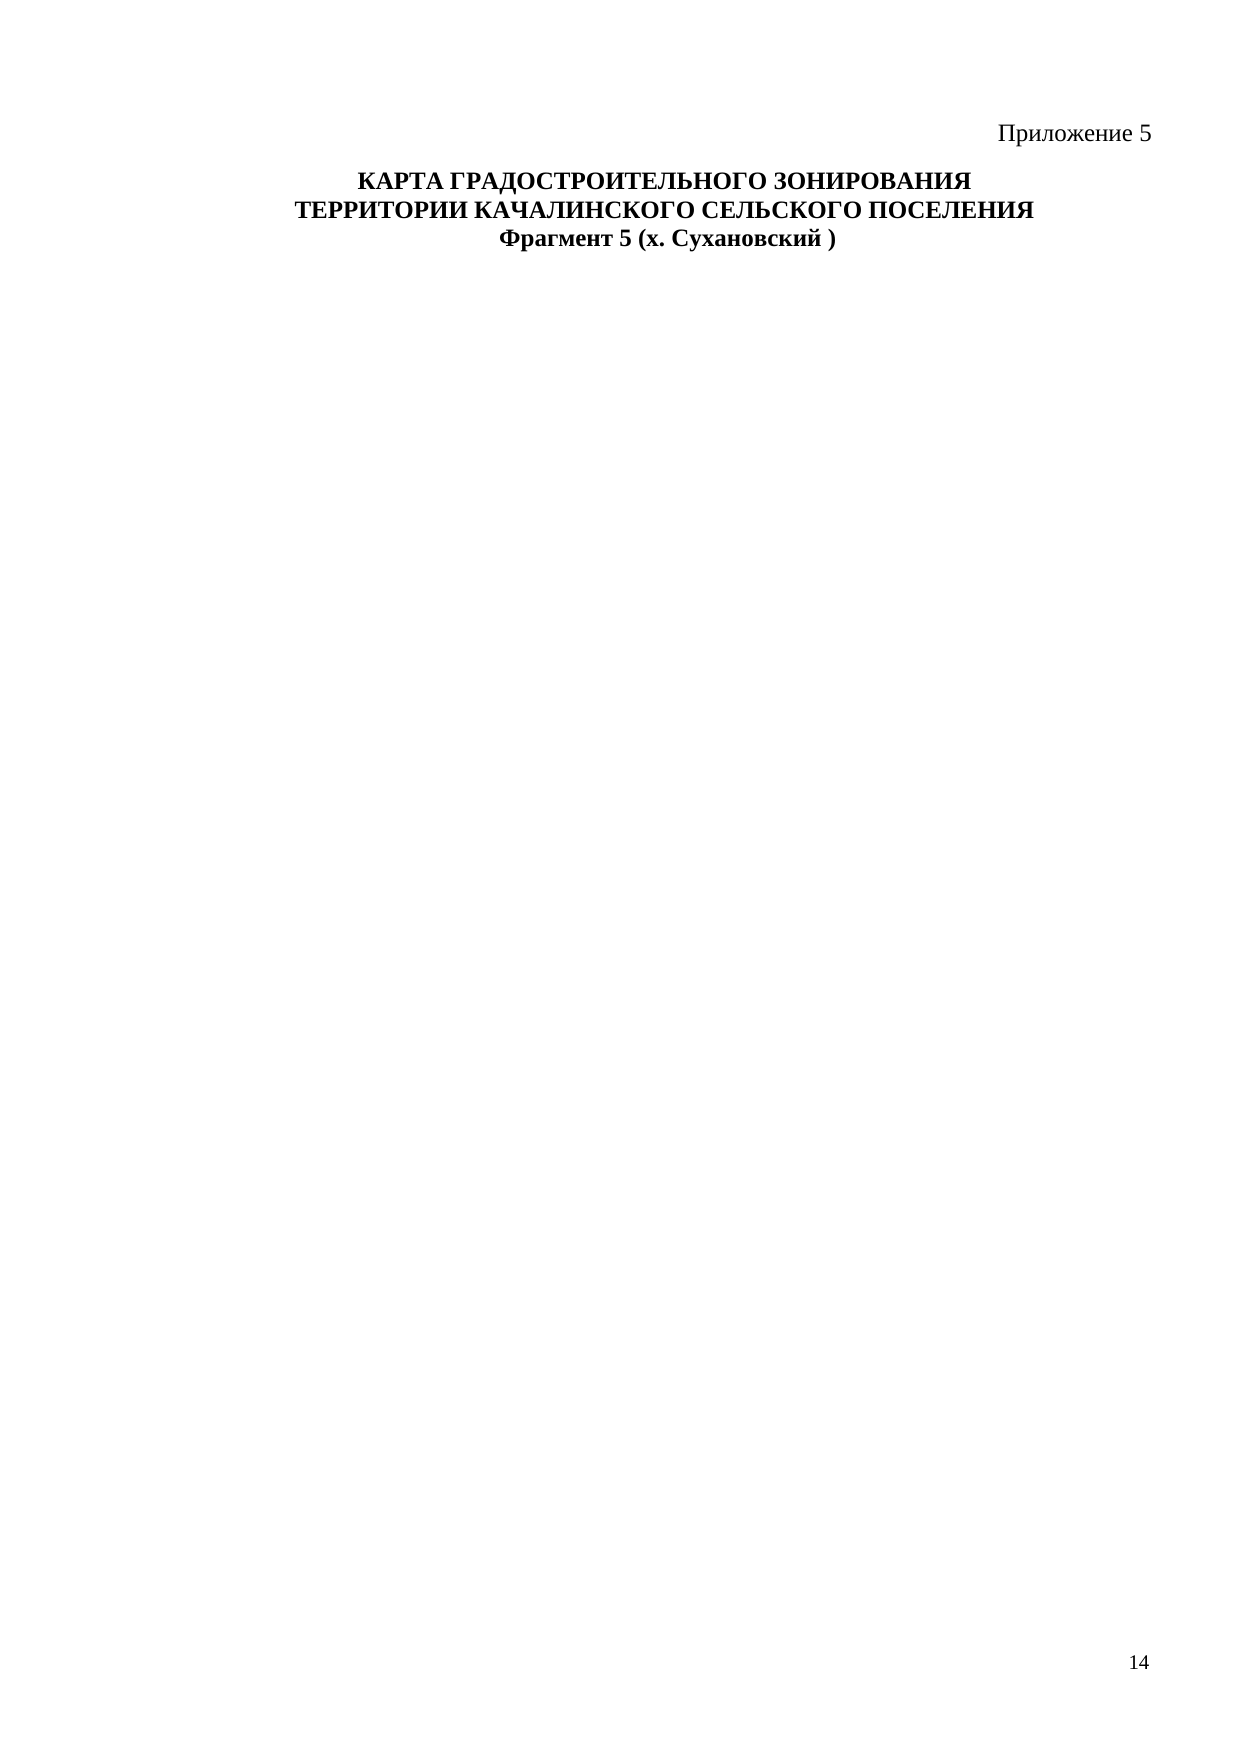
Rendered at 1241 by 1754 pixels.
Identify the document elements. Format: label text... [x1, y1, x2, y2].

title Фрагмент 5 (х. Сухановский ) [177, 223, 1152, 252]
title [177, 195, 1152, 223]
text Приложение 5 [177, 118, 1152, 147]
title КАРТА ГРАДОСТРОИТЕЛЬНОГО ЗОНИРОВАНИЯ [177, 166, 1152, 195]
